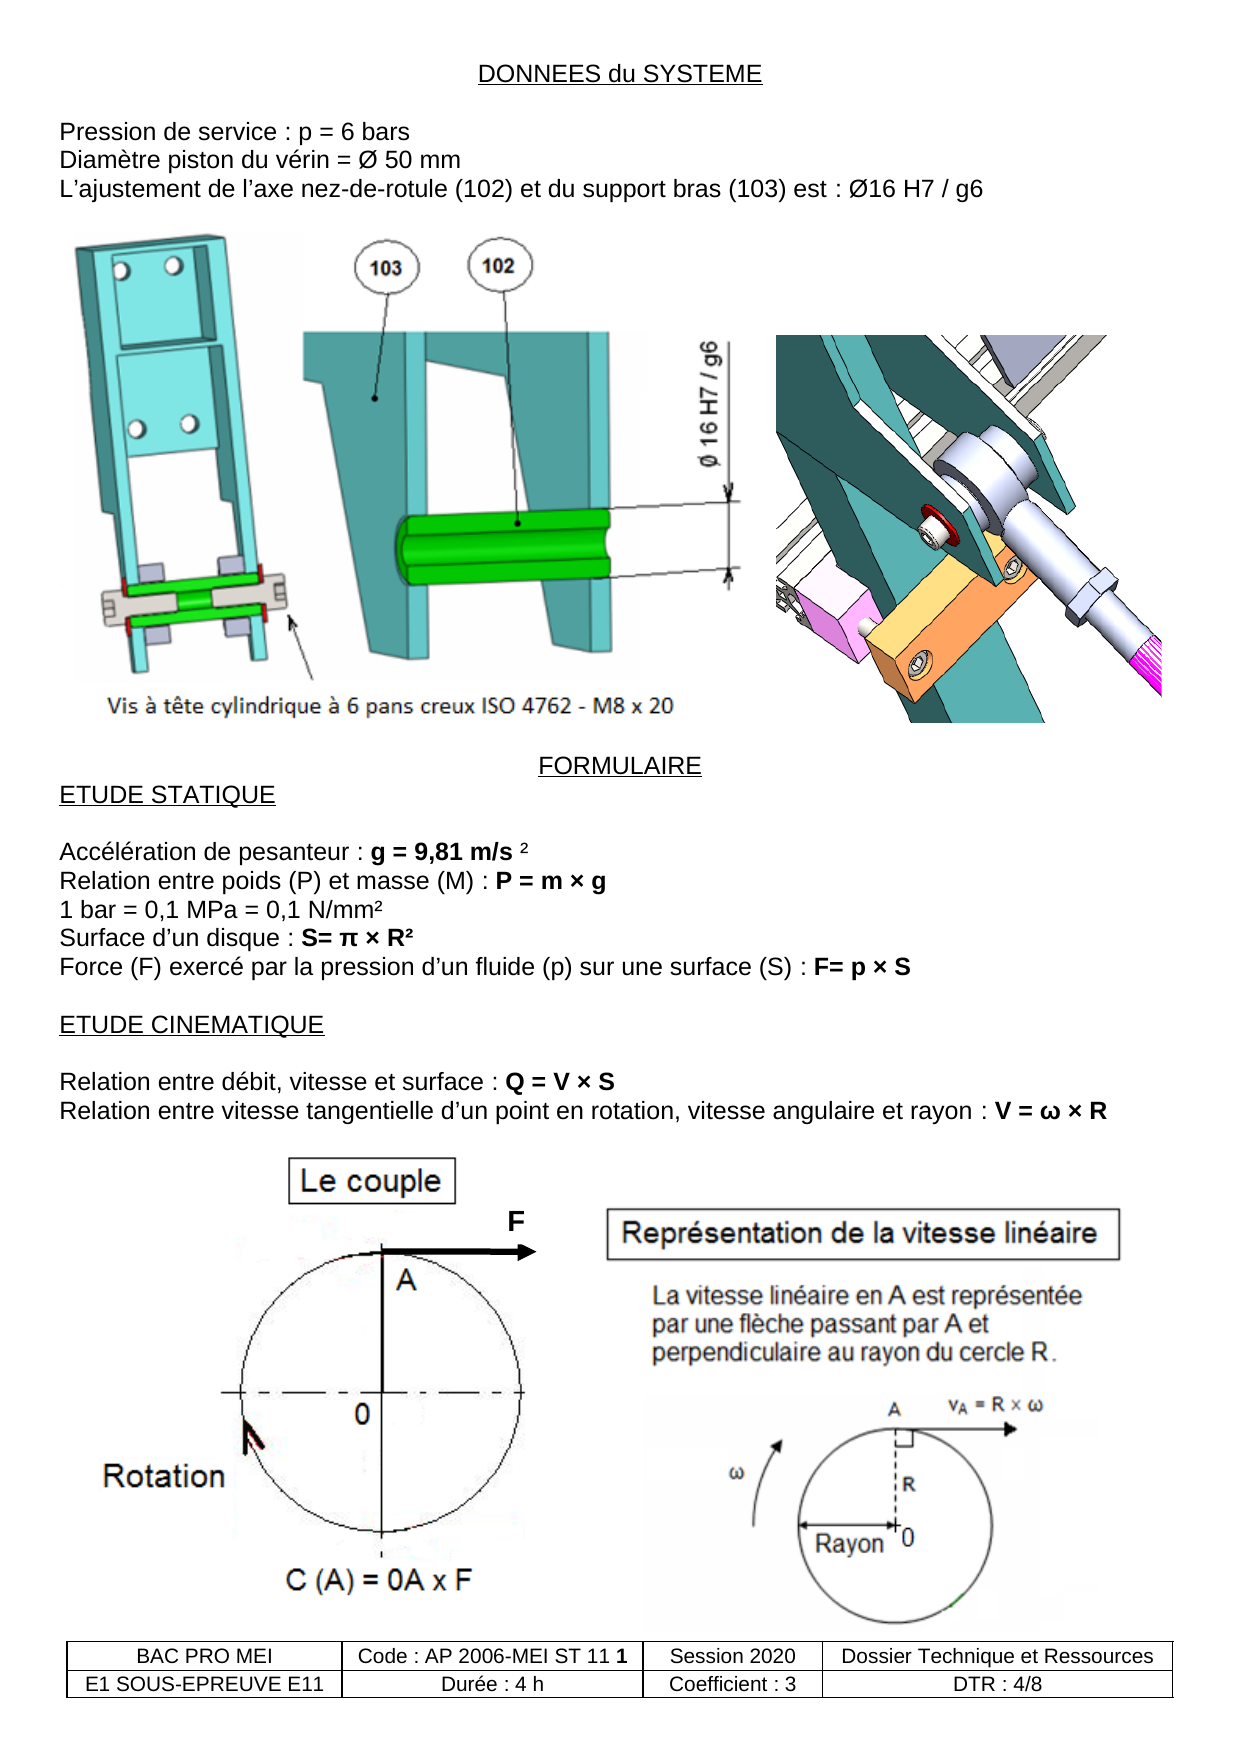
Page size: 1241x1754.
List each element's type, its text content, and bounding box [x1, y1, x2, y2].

text Force (F) exercé par la pression d’un fluide (p) sur une surface (S) : F= p × S [59, 952, 1181, 981]
text ETUDE CINEMATIQUE [59, 1010, 1181, 1038]
text Accélération de pesanteur : g = 9,81 m/s ² [59, 837, 1181, 866]
text L’ajustement de l’axe nez-de-rotule (102) et du support bras (103) est : Ø16 H7 / g6 [59, 174, 1181, 203]
text 1 bar = 0,1 MPa = 0,1 N/mm² [59, 895, 1181, 923]
picture [59, 231, 749, 723]
text Pression de service : p = 6 bars [59, 117, 1181, 145]
text Relation entre vitesse tangentielle d’un point en rotation, vitesse angulaire et rayon : V = ω × R [59, 1096, 1181, 1125]
text Relation entre poids (P) et masse (M) : P = m × g [59, 866, 1181, 895]
text ETUDE STATIQUE [59, 780, 1181, 808]
text DONNEES du SYSTEME [59, 59, 1181, 88]
text Relation entre débit, vitesse et surface : Q = V × S [59, 1067, 1181, 1096]
picture [96, 1153, 1125, 1636]
text Diamètre piston du vérin = Ø 50 mm [59, 145, 1181, 174]
text Surface d’un disque : S= π × R² [59, 923, 1181, 952]
picture [776, 335, 1162, 723]
text FORMULAIRE [59, 751, 1181, 780]
